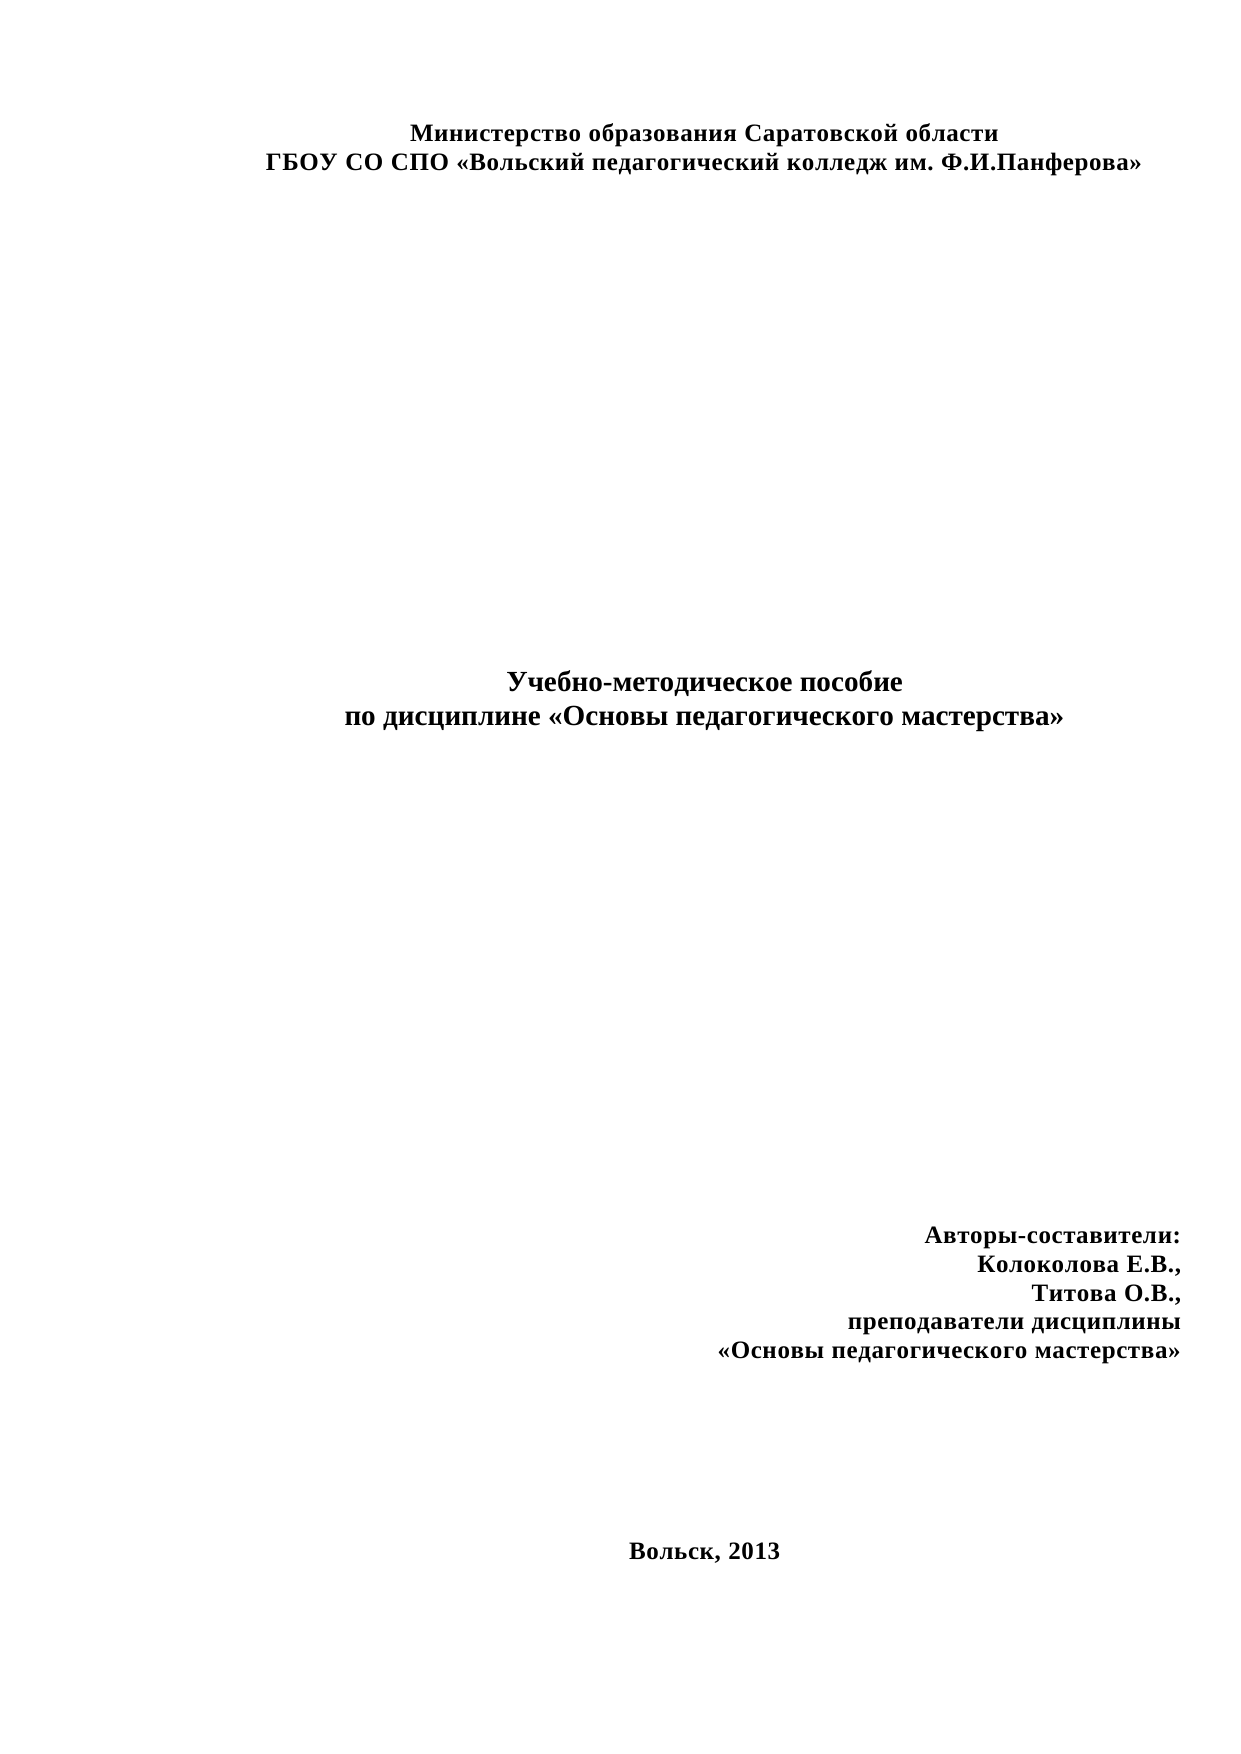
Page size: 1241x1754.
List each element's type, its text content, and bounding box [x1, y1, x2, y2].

text ГБОУ СО СПО «Вольский педагогический колледж им. Ф.И.Панферова» [169, 147, 1181, 176]
text Министерство образования Саратовской области [169, 118, 1181, 147]
text «Основы педагогического мастерства» [169, 1335, 1181, 1364]
text Авторы-составители: [169, 1220, 1181, 1249]
text преподаватели дисциплины [169, 1306, 1181, 1335]
text Титова О.В., [169, 1278, 1181, 1306]
text по дисциплине «Основы педагогического мастерства» [169, 698, 1181, 731]
text Вольск, 2013 [169, 1536, 1181, 1565]
text Учебно-методическое пособие [169, 664, 1181, 698]
text Колоколова Е.В., [169, 1249, 1181, 1278]
